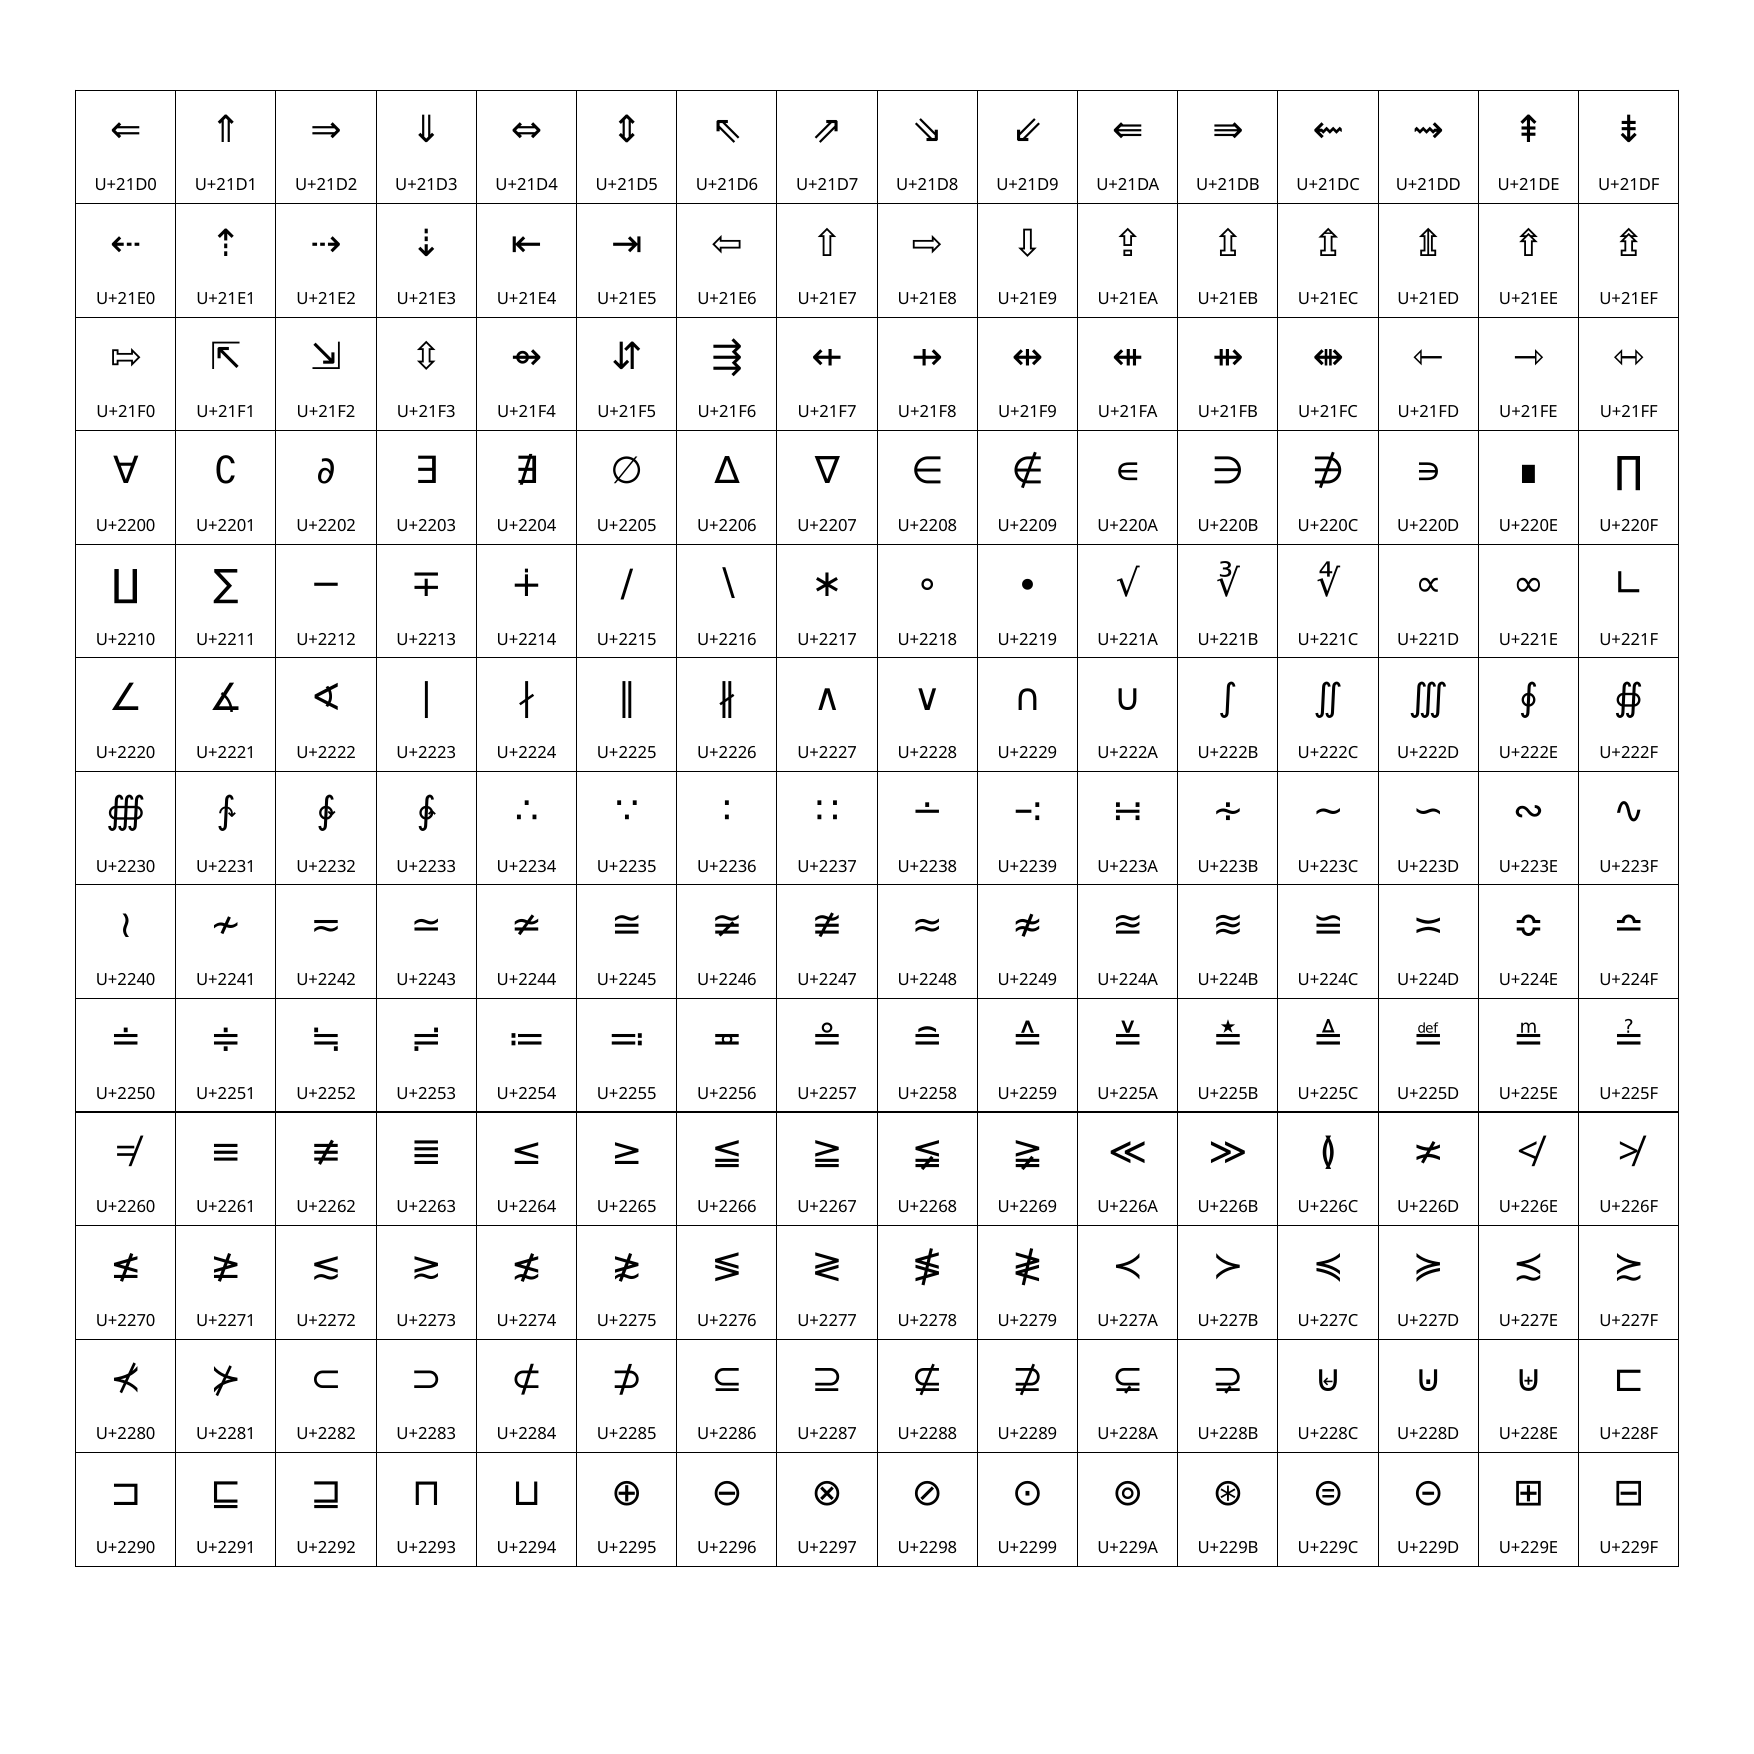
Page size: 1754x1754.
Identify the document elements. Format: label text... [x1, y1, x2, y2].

table_cell ⇷ U+21F7 [777, 318, 877, 430]
table_cell ≊ U+224A [1078, 885, 1177, 998]
table_cell ≽ U+227D [1379, 1226, 1478, 1338]
table_cell ∆ U+2206 [677, 431, 776, 544]
table_cell ⇼ U+21FC [1278, 318, 1378, 430]
table_cell ≹ U+2279 [978, 1226, 1077, 1338]
table_cell ⇧ U+21E7 [777, 204, 877, 317]
table_cell ∃ U+2203 [377, 431, 476, 544]
table_cell ⊊ U+228A [1078, 1340, 1177, 1452]
table_cell ∲ U+2232 [276, 772, 376, 884]
table_cell ≌ U+224C [1278, 885, 1378, 998]
table_cell ≾ U+227E [1479, 1226, 1578, 1338]
table_cell ≈ U+2248 [878, 885, 977, 998]
table_cell ⊕ U+2295 [577, 1453, 676, 1566]
table_cell ⊉ U+2289 [978, 1340, 1077, 1452]
table_cell ∙ U+2219 [978, 545, 1077, 657]
table_cell ∼ U+223C [1278, 772, 1378, 884]
table_cell ⇱ U+21F1 [176, 318, 275, 430]
table_cell ≗ U+2257 [777, 999, 877, 1111]
table_cell ≚ U+225A [1078, 999, 1177, 1111]
table_cell ∧ U+2227 [777, 658, 877, 771]
table_cell ∪ U+222A [1078, 658, 1177, 771]
table_cell ⊀ U+2280 [76, 1340, 175, 1452]
table_cell ∐ U+2210 [76, 545, 175, 657]
table_cell ⇤ U+21E4 [477, 204, 576, 317]
table_cell ⇾ U+21FE [1479, 318, 1578, 430]
table_cell ∯ U+222F [1579, 658, 1678, 771]
table_cell ∎ U+220E [1479, 431, 1578, 544]
table_cell √ U+221A [1078, 545, 1177, 657]
table_cell ∳ U+2233 [377, 772, 476, 884]
table_cell ∖ U+2216 [677, 545, 776, 657]
table_cell ⊏ U+228F [1579, 1340, 1678, 1452]
table_cell ≙ U+2259 [978, 999, 1077, 1111]
table_cell ∞ U+221E [1479, 545, 1578, 657]
table_cell ∅ U+2205 [577, 431, 676, 544]
table_cell ≥ U+2265 [577, 1113, 676, 1225]
table_cell ∥ U+2225 [577, 658, 676, 771]
table_cell ⇜ U+21DC [1278, 91, 1378, 203]
table_cell ∘ U+2218 [878, 545, 977, 657]
table_cell ⇰ U+21F0 [76, 318, 175, 430]
table_cell ≁ U+2241 [176, 885, 275, 998]
table_cell ≵ U+2275 [577, 1226, 676, 1338]
table_cell ≅ U+2245 [577, 885, 676, 998]
table_cell ≬ U+226C [1278, 1113, 1378, 1225]
table_cell ≂ U+2242 [276, 885, 376, 998]
table_cell ≍ U+224D [1379, 885, 1478, 998]
table_cell ∑ U+2211 [176, 545, 275, 657]
table_cell ⇖ U+21D6 [677, 91, 776, 203]
table_cell ∜ U+221C [1278, 545, 1378, 657]
table_cell ∱ U+2231 [176, 772, 275, 884]
table_cell ≏ U+224F [1579, 885, 1678, 998]
table_cell ⇟ U+21DF [1579, 91, 1678, 203]
table_cell ⇪ U+21EA [1078, 204, 1177, 317]
table_cell ⇕ U+21D5 [577, 91, 676, 203]
table_cell ∀ U+2200 [76, 431, 175, 544]
table_cell ⇝ U+21DD [1379, 91, 1478, 203]
table_cell ∴ U+2234 [477, 772, 576, 884]
table_cell ≿ U+227F [1579, 1226, 1678, 1338]
table_cell ≝ U+225D [1379, 999, 1478, 1111]
table_cell ⇑ U+21D1 [176, 91, 275, 203]
table_cell ≻ U+227B [1178, 1226, 1277, 1338]
table_cell ⇯ U+21EF [1579, 204, 1678, 317]
table_cell ≠ U+2260 [76, 1113, 175, 1225]
table_cell ≔ U+2254 [477, 999, 576, 1111]
table_cell ⇠ U+21E0 [76, 204, 175, 317]
table_cell ∿ U+223F [1579, 772, 1678, 884]
table_cell ⊃ U+2283 [377, 1340, 476, 1452]
table_cell ∫ U+222B [1178, 658, 1277, 771]
table_cell ≋ U+224B [1178, 885, 1277, 998]
table_cell ⊎ U+228E [1479, 1340, 1578, 1452]
table_cell ⊑ U+2291 [176, 1453, 275, 1566]
table_cell ⊚ U+229A [1078, 1453, 1177, 1566]
table_cell ∗ U+2217 [777, 545, 877, 657]
table_cell ⇺ U+21FA [1078, 318, 1177, 430]
table_cell ∁ U+2201 [176, 431, 275, 544]
table_cell ∊ U+220A [1078, 431, 1177, 544]
table_cell ∵ U+2235 [577, 772, 676, 884]
table_cell ≯ U+226F [1579, 1113, 1678, 1225]
table_cell ⇽ U+21FD [1379, 318, 1478, 430]
table_cell ⊈ U+2288 [878, 1340, 977, 1452]
table_cell ∺ U+223A [1078, 772, 1177, 884]
table_cell ⊋ U+228B [1178, 1340, 1277, 1452]
table_cell ∸ U+2238 [878, 772, 977, 884]
table_cell ≀ U+2240 [76, 885, 175, 998]
table_cell ⇚ U+21DA [1078, 91, 1177, 203]
table_cell ≤ U+2264 [477, 1113, 576, 1225]
table_cell ∏ U+220F [1579, 431, 1678, 544]
table_cell ≎ U+224E [1479, 885, 1578, 998]
table_cell ≓ U+2253 [377, 999, 476, 1111]
table_cell ⊓ U+2293 [377, 1453, 476, 1566]
table_cell ≣ U+2263 [377, 1113, 476, 1225]
table_cell ⊌ U+228C [1278, 1340, 1378, 1452]
table_cell ∡ U+2221 [176, 658, 275, 771]
table_cell ⊄ U+2284 [477, 1340, 576, 1452]
table_cell ⇦ U+21E6 [677, 204, 776, 317]
table_cell ∄ U+2204 [477, 431, 576, 544]
table_cell ⊙ U+2299 [978, 1453, 1077, 1566]
table_cell ≞ U+225E [1479, 999, 1578, 1111]
table_cell ≡ U+2261 [176, 1113, 275, 1225]
table_cell ∔ U+2214 [477, 545, 576, 657]
table_cell ≧ U+2267 [777, 1113, 877, 1225]
table_cell ⊔ U+2294 [477, 1453, 576, 1566]
table_cell ∣ U+2223 [377, 658, 476, 771]
table_cell ≭ U+226D [1379, 1113, 1478, 1225]
table_cell ⇩ U+21E9 [978, 204, 1077, 317]
table_cell ≢ U+2262 [276, 1113, 376, 1225]
table_cell ⊍ U+228D [1379, 1340, 1478, 1452]
table_cell ⊝ U+229D [1379, 1453, 1478, 1566]
table_cell ∨ U+2228 [878, 658, 977, 771]
table_cell ⇸ U+21F8 [878, 318, 977, 430]
table_cell ⊖ U+2296 [677, 1453, 776, 1566]
table_cell ≲ U+2272 [276, 1226, 376, 1338]
table_cell ∭ U+222D [1379, 658, 1478, 771]
table_cell ⇡ U+21E1 [176, 204, 275, 317]
table_cell ⇳ U+21F3 [377, 318, 476, 430]
table_cell ∝ U+221D [1379, 545, 1478, 657]
table_cell ⊞ U+229E [1479, 1453, 1578, 1566]
table_cell ≮ U+226E [1479, 1113, 1578, 1225]
table_cell ≦ U+2266 [677, 1113, 776, 1225]
table_cell ⊜ U+229C [1278, 1453, 1378, 1566]
table_cell ∋ U+220B [1178, 431, 1277, 544]
table_cell ∦ U+2226 [677, 658, 776, 771]
table_cell ⇴ U+21F4 [477, 318, 576, 430]
table_cell ≒ U+2252 [276, 999, 376, 1111]
table_cell ⊛ U+229B [1178, 1453, 1277, 1566]
table_cell ≑ U+2251 [176, 999, 275, 1111]
table_cell ∇ U+2207 [777, 431, 877, 544]
table_cell ∉ U+2209 [978, 431, 1077, 544]
table_cell ⇶ U+21F6 [677, 318, 776, 430]
table_cell ∰ U+2230 [76, 772, 175, 884]
table_cell ≳ U+2273 [377, 1226, 476, 1338]
table_cell ∩ U+2229 [978, 658, 1077, 771]
table_cell ∢ U+2222 [276, 658, 376, 771]
table_cell ≆ U+2246 [677, 885, 776, 998]
table_cell ⇿ U+21FF [1579, 318, 1678, 430]
table_cell ≉ U+2249 [978, 885, 1077, 998]
table_cell ⊗ U+2297 [777, 1453, 877, 1566]
table_cell ≐ U+2250 [76, 999, 175, 1111]
table_cell ⇹ U+21F9 [978, 318, 1077, 430]
table_cell ∾ U+223E [1479, 772, 1578, 884]
table_cell ≼ U+227C [1278, 1226, 1378, 1338]
table_cell ≘ U+2258 [878, 999, 977, 1111]
table_cell ≰ U+2270 [76, 1226, 175, 1338]
table_cell ⇻ U+21FB [1178, 318, 1277, 430]
table_cell ∛ U+221B [1178, 545, 1277, 657]
table_cell ⇘ U+21D8 [878, 91, 977, 203]
table_cell ≃ U+2243 [377, 885, 476, 998]
table_cell ⇒ U+21D2 [276, 91, 376, 203]
table_cell ≶ U+2276 [677, 1226, 776, 1338]
table_cell ≺ U+227A [1078, 1226, 1177, 1338]
table_cell ⇥ U+21E5 [577, 204, 676, 317]
table_cell ∻ U+223B [1178, 772, 1277, 884]
table_cell ⊒ U+2292 [276, 1453, 376, 1566]
table_cell ∂ U+2202 [276, 431, 376, 544]
table_cell ⊟ U+229F [1579, 1453, 1678, 1566]
table_cell ≟ U+225F [1579, 999, 1678, 1111]
table_cell ⇵ U+21F5 [577, 318, 676, 430]
table_cell ⊆ U+2286 [677, 1340, 776, 1452]
table_cell ⇮ U+21EE [1479, 204, 1578, 317]
table_cell ⇙ U+21D9 [978, 91, 1077, 203]
table_cell ≷ U+2277 [777, 1226, 877, 1338]
table_cell ≩ U+2269 [978, 1113, 1077, 1225]
table_cell ⊘ U+2298 [878, 1453, 977, 1566]
table_cell ⇞ U+21DE [1479, 91, 1578, 203]
table_cell ∶ U+2236 [677, 772, 776, 884]
table_cell ∬ U+222C [1278, 658, 1378, 771]
table_cell ≱ U+2271 [176, 1226, 275, 1338]
table_cell ∠ U+2220 [76, 658, 175, 771]
table_cell ≇ U+2247 [777, 885, 877, 998]
table_cell ≖ U+2256 [677, 999, 776, 1111]
table_cell ⇛ U+21DB [1178, 91, 1277, 203]
table_cell ⇬ U+21EC [1278, 204, 1378, 317]
table_cell ⇨ U+21E8 [878, 204, 977, 317]
table_cell ≛ U+225B [1178, 999, 1277, 1111]
table_cell ⊂ U+2282 [276, 1340, 376, 1452]
table_cell ≪ U+226A [1078, 1113, 1177, 1225]
table_cell ≸ U+2278 [878, 1226, 977, 1338]
table_cell ⊁ U+2281 [176, 1340, 275, 1452]
table_cell ≴ U+2274 [477, 1226, 576, 1338]
table_cell − U+2212 [276, 545, 376, 657]
table_cell ∟ U+221F [1579, 545, 1678, 657]
table_cell ⇔ U+21D4 [477, 91, 576, 203]
table_cell ∮ U+222E [1479, 658, 1578, 771]
table_cell ⊅ U+2285 [577, 1340, 676, 1452]
table_cell ∍ U+220D [1379, 431, 1478, 544]
table_cell ⇐ U+21D0 [76, 91, 175, 203]
table_cell ≜ U+225C [1278, 999, 1378, 1111]
table_cell ≨ U+2268 [878, 1113, 977, 1225]
table_cell ≫ U+226B [1178, 1113, 1277, 1225]
table_cell ⇓ U+21D3 [377, 91, 476, 203]
table_cell ∓ U+2213 [377, 545, 476, 657]
table_cell ⇗ U+21D7 [777, 91, 877, 203]
table_cell ⇲ U+21F2 [276, 318, 376, 430]
table_cell ∤ U+2224 [477, 658, 576, 771]
table_cell ∈ U+2208 [878, 431, 977, 544]
table_cell ⇭ U+21ED [1379, 204, 1478, 317]
table_cell ⇫ U+21EB [1178, 204, 1277, 317]
table_cell ∽ U+223D [1379, 772, 1478, 884]
table_cell ∌ U+220C [1278, 431, 1378, 544]
table_cell ≄ U+2244 [477, 885, 576, 998]
table_cell ⊐ U+2290 [76, 1453, 175, 1566]
table_cell ≕ U+2255 [577, 999, 676, 1111]
table_cell ∹ U+2239 [978, 772, 1077, 884]
table_cell ⊇ U+2287 [777, 1340, 877, 1452]
table_cell ⇣ U+21E3 [377, 204, 476, 317]
table_cell ⇢ U+21E2 [276, 204, 376, 317]
table_cell ∷ U+2237 [777, 772, 877, 884]
table_cell ∕ U+2215 [577, 545, 676, 657]
